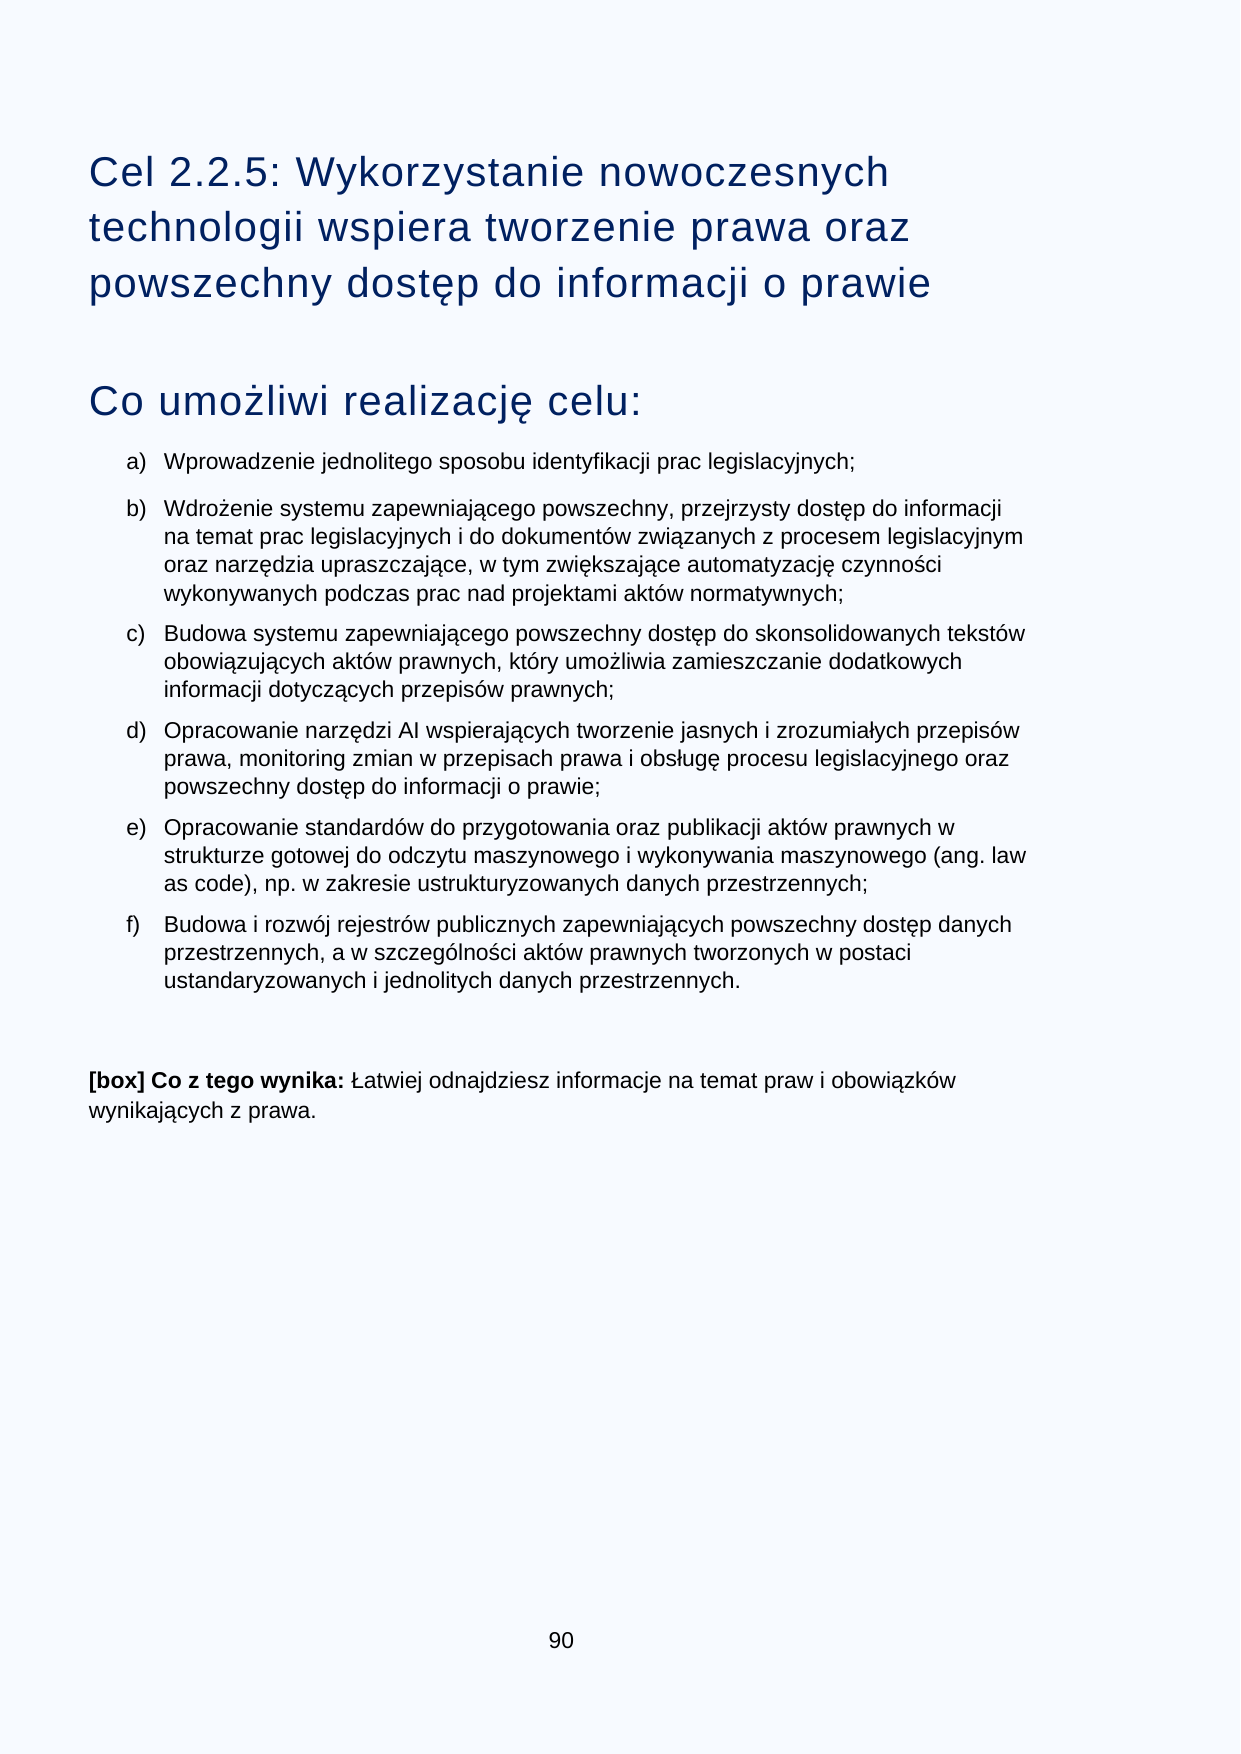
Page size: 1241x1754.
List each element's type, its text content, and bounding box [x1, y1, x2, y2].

list Opracowanie narzędzi AI wspierających tworzenie jasnych i zrozumiałych przepisów prawa, monitoring zmian w przepisach prawa i obsługę procesu legislacyjnego oraz powszechny dostęp do informacji o prawie; [126, 717, 1033, 800]
subtitle Cel 2.2.5: Wykorzystanie nowoczesnych technologii wspiera tworzenie prawa oraz powszechny dostęp do informacji o prawie [89, 148, 1033, 306]
list Wdrożenie systemu zapewniającego powszechny, przejrzysty dostęp do informacji na temat prac legislacyjnych i do dokumentów związanych z procesem legislacyjnym oraz narzędzia upraszczające, w tym zwiększające automatyzację czynności wykonywanych podczas prac nad projektami aktów normatywnych; [126, 495, 1033, 606]
subtitle Co umożliwi realizację celu: [89, 377, 1033, 424]
list Budowa systemu zapewniającego powszechny dostęp do skonsolidowanych tekstów obowiązujących aktów prawnych, który umożliwia zamieszczanie dodatkowych informacji dotyczących przepisów prawnych; [126, 620, 1033, 703]
text [box] Co z tego wynika: Łatwiej odnajdziesz informacje na temat praw i obowiązków wynikających z prawa. [89, 1067, 1033, 1123]
list Budowa i rozwój rejestrów publicznych zapewniających powszechny dostęp danych przestrzennych, a w szczególności aktów prawnych tworzonych w postaci ustandaryzowanych i jednolitych danych przestrzennych. [126, 911, 1033, 993]
list Wprowadzenie jednolitego sposobu identyfikacji prac legislacyjnych; [126, 448, 1033, 475]
list Opracowanie standardów do przygotowania oraz publikacji aktów prawnych w strukturze gotowej do odczytu maszynowego i wykonywania maszynowego (ang. law as code), np. w zakresie ustrukturyzowanych danych przestrzennych; [126, 814, 1033, 897]
